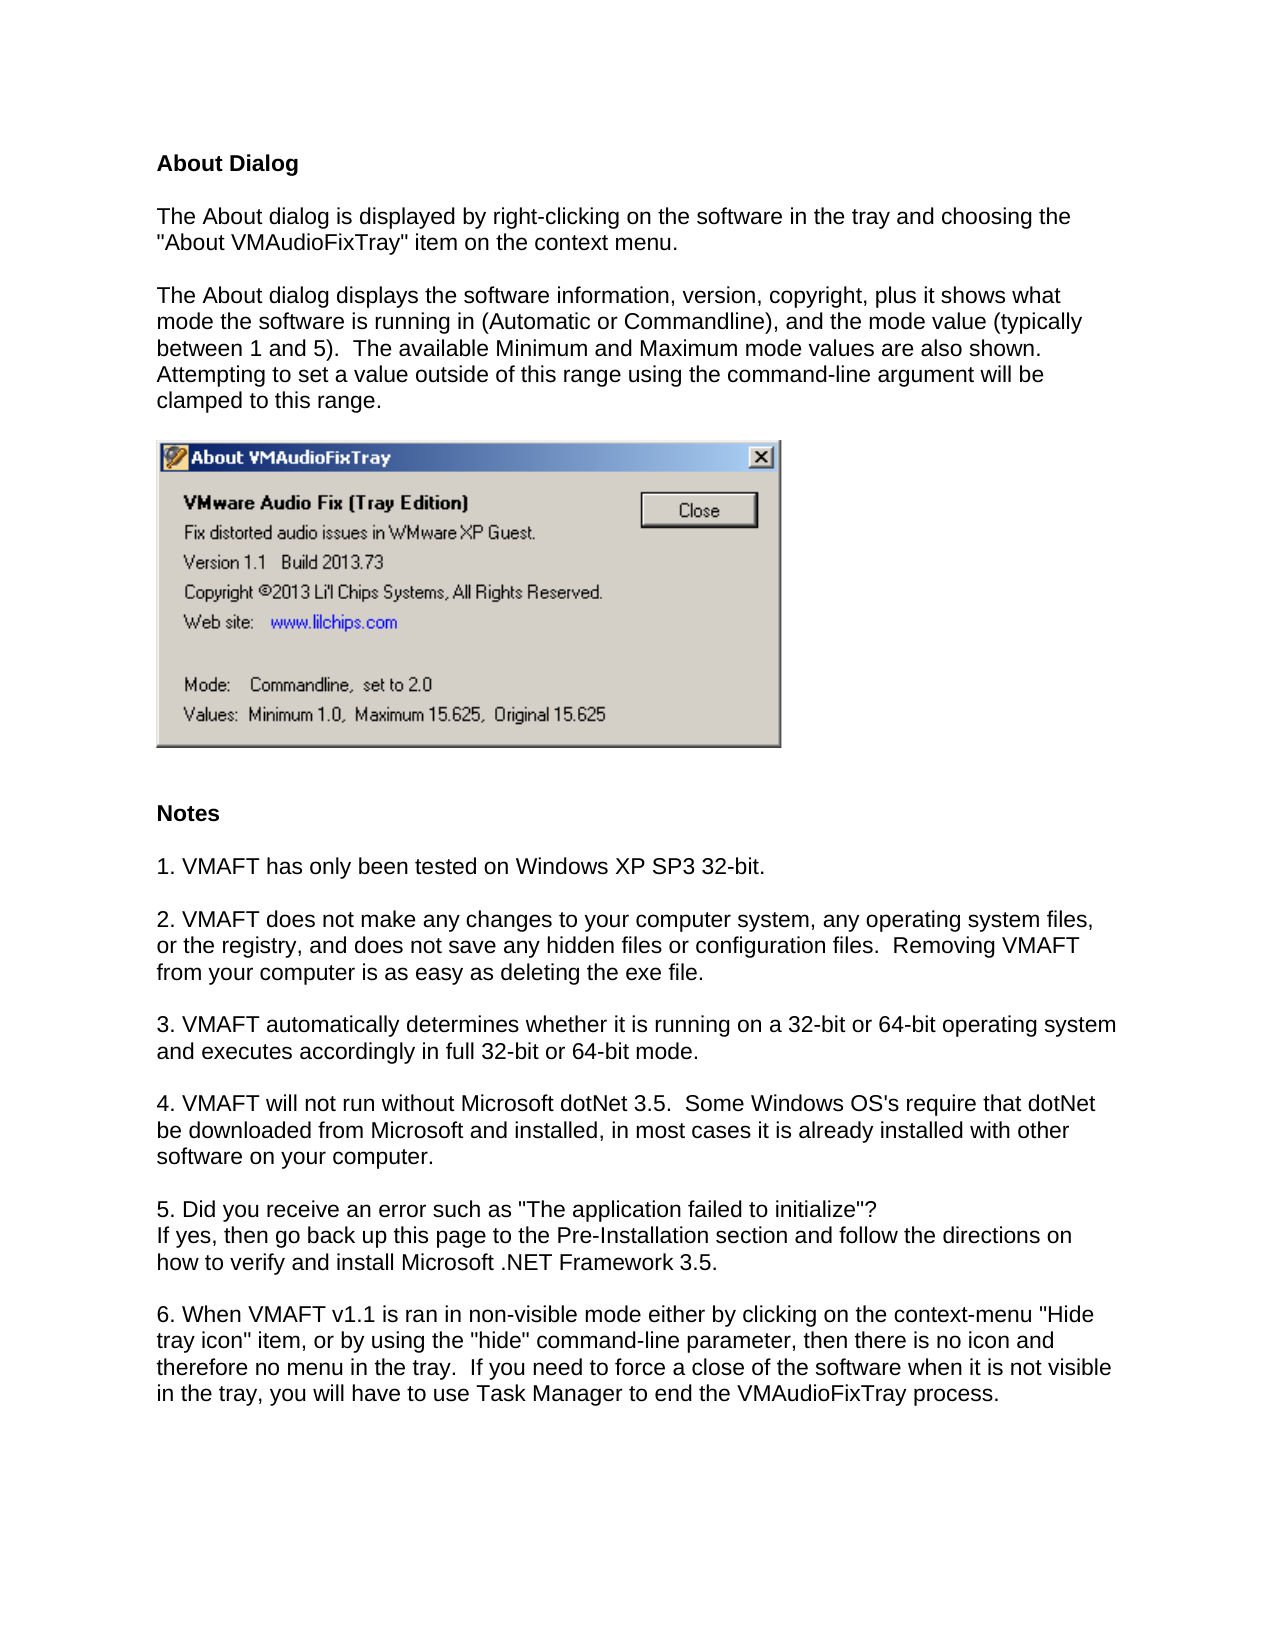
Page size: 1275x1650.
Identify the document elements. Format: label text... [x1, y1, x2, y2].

text 3. VMAFT automatically determines whether it is running on a 32-bit or 64-bit operating system and executes accordingly in full 32-bit or 64-bit mode. [156, 1011, 1118, 1064]
text The About dialog displays the software information, version, copyright, plus it shows what mode the software is running in (Automatic or Commandline), and the mode value (typically between 1 and 5). The available Minimum and Maximum mode values are also shown. Attempting to set a value outside of this range using the command-line argument will be clamped to this range. [156, 282, 1118, 413]
text About Dialog [156, 150, 1118, 176]
text 6. When VMAFT v1.1 is ran in non-visible mode either by clicking on the context-menu "Hide tray icon" item, or by using the "hide" command-line parameter, then there is no icon and therefore no menu in the tray. If you need to force a close of the software when it is not visible in the tray, you will have to use Task Manager to end the VMAudioFixTray process. [156, 1301, 1118, 1407]
text The About dialog is displayed by right-clicking on the software in the tray and choosing the "About VMAudioFixTray" item on the context menu. [156, 203, 1118, 255]
text 1. VMAFT has only been tested on Windows XP SP3 32-bit. [156, 853, 1118, 879]
text 2. VMAFT does not make any changes to your computer system, any operating system files, or the registry, and does not save any hidden files or configuration files. Removing VMAFT from your computer is as easy as deleting the exe file. [156, 906, 1118, 985]
text 4. VMAFT will not run without Microsoft dotNet 3.5. Some Windows OS's require that dotNet be downloaded from Microsoft and installed, in most cases it is already installed with other software on your computer. [156, 1090, 1118, 1169]
text Notes [156, 800, 1118, 827]
text If yes, then go back up this page to the Pre-Installation section and follow the directions on how to verify and install Microsoft .NET Framework 3.5. [156, 1222, 1118, 1275]
picture [156, 440, 782, 748]
text 5. Did you receive an error such as "The application failed to initialize"? [156, 1196, 1118, 1222]
